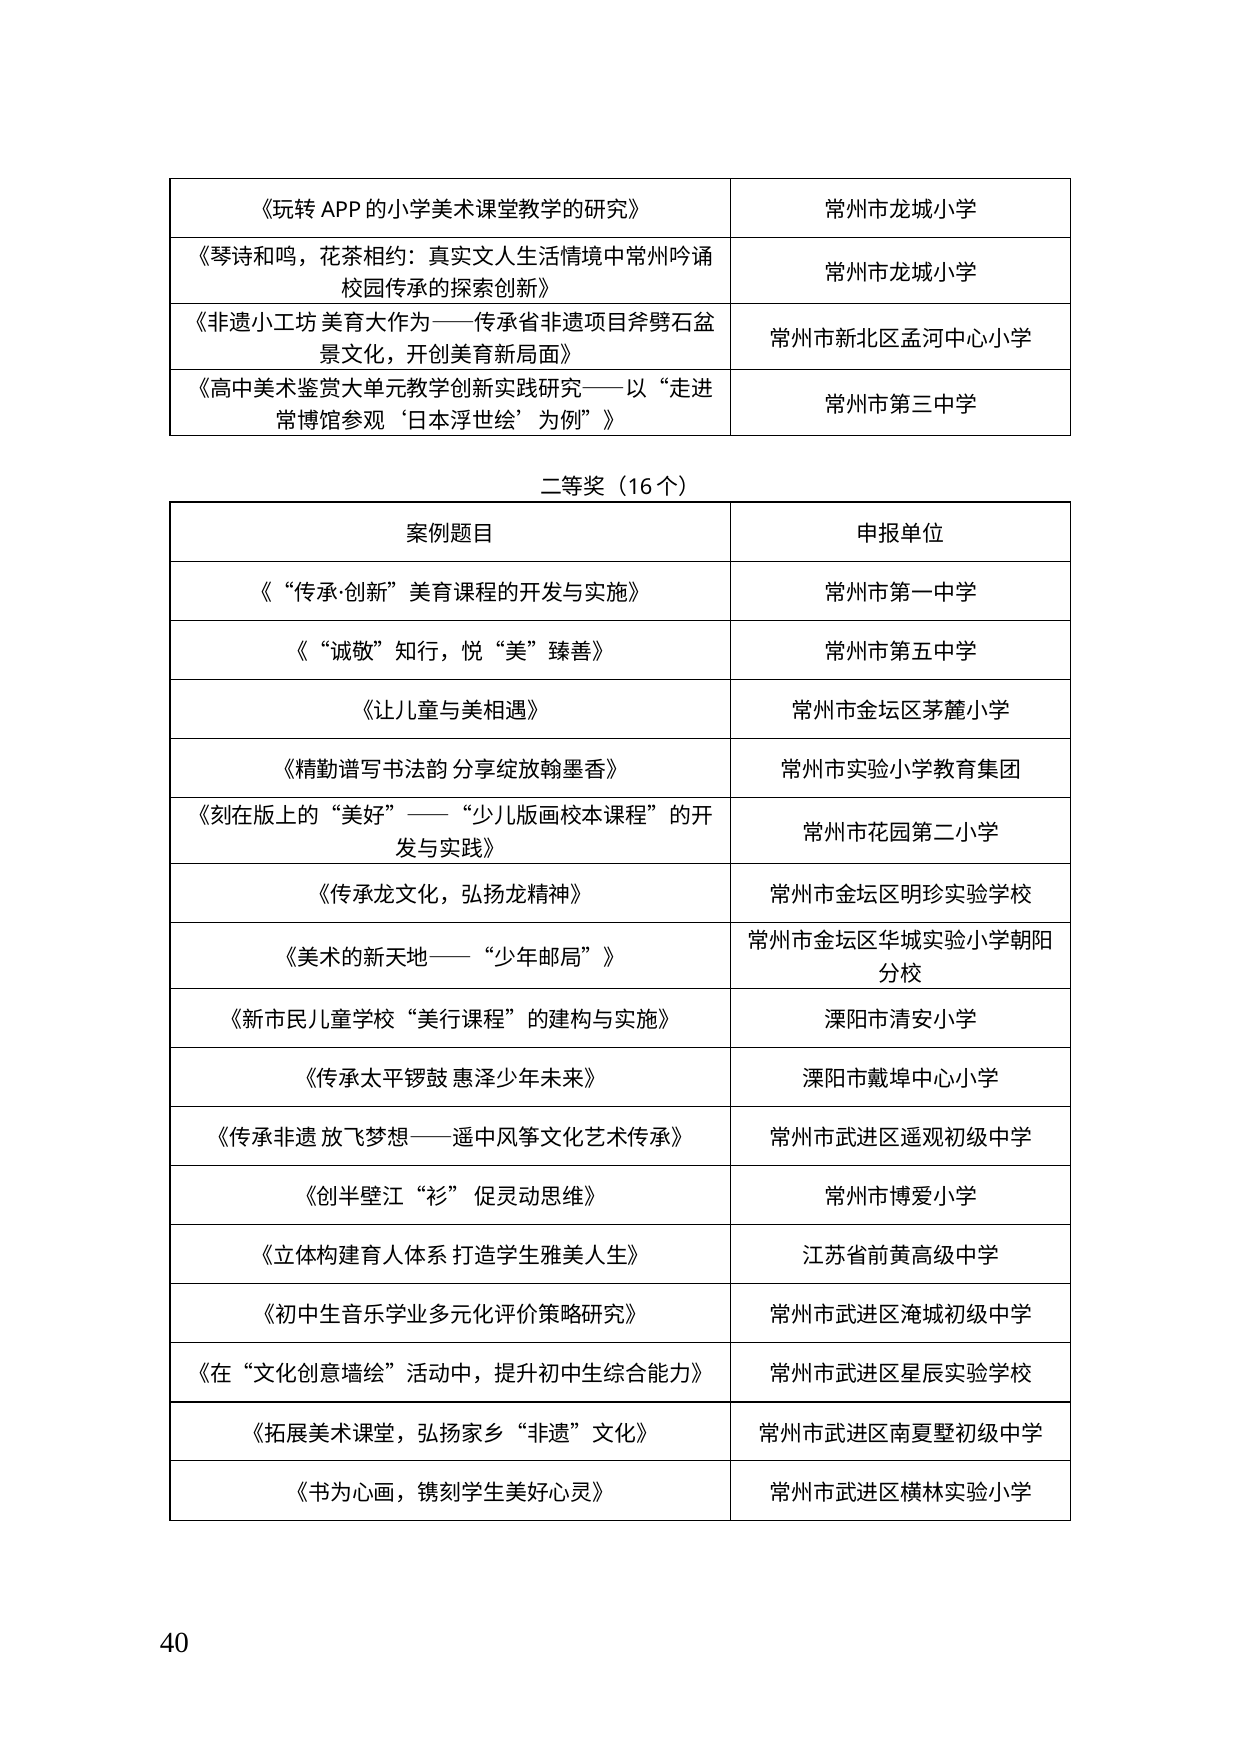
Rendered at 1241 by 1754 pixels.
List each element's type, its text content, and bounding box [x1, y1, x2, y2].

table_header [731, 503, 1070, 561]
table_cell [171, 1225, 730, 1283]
text 二等奖（16个） [159, 469, 1081, 501]
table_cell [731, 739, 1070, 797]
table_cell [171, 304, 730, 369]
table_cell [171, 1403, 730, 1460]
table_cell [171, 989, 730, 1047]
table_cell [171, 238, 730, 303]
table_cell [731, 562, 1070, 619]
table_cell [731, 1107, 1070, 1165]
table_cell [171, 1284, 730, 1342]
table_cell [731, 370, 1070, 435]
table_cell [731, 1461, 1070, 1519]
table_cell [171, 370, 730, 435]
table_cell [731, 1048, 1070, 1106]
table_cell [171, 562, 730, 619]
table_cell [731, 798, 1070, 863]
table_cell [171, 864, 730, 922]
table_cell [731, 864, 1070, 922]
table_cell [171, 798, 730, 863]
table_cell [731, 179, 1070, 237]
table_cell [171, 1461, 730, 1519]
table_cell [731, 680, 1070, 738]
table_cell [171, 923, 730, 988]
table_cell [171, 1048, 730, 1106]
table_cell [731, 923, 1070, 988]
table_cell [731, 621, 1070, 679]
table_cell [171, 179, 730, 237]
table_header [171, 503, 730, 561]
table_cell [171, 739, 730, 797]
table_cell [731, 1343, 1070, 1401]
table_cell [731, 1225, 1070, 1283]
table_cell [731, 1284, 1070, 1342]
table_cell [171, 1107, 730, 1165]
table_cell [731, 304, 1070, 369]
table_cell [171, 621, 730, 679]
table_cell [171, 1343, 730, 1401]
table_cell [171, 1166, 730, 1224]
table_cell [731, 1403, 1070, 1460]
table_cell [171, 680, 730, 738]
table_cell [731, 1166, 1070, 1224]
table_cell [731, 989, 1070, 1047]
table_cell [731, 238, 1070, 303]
